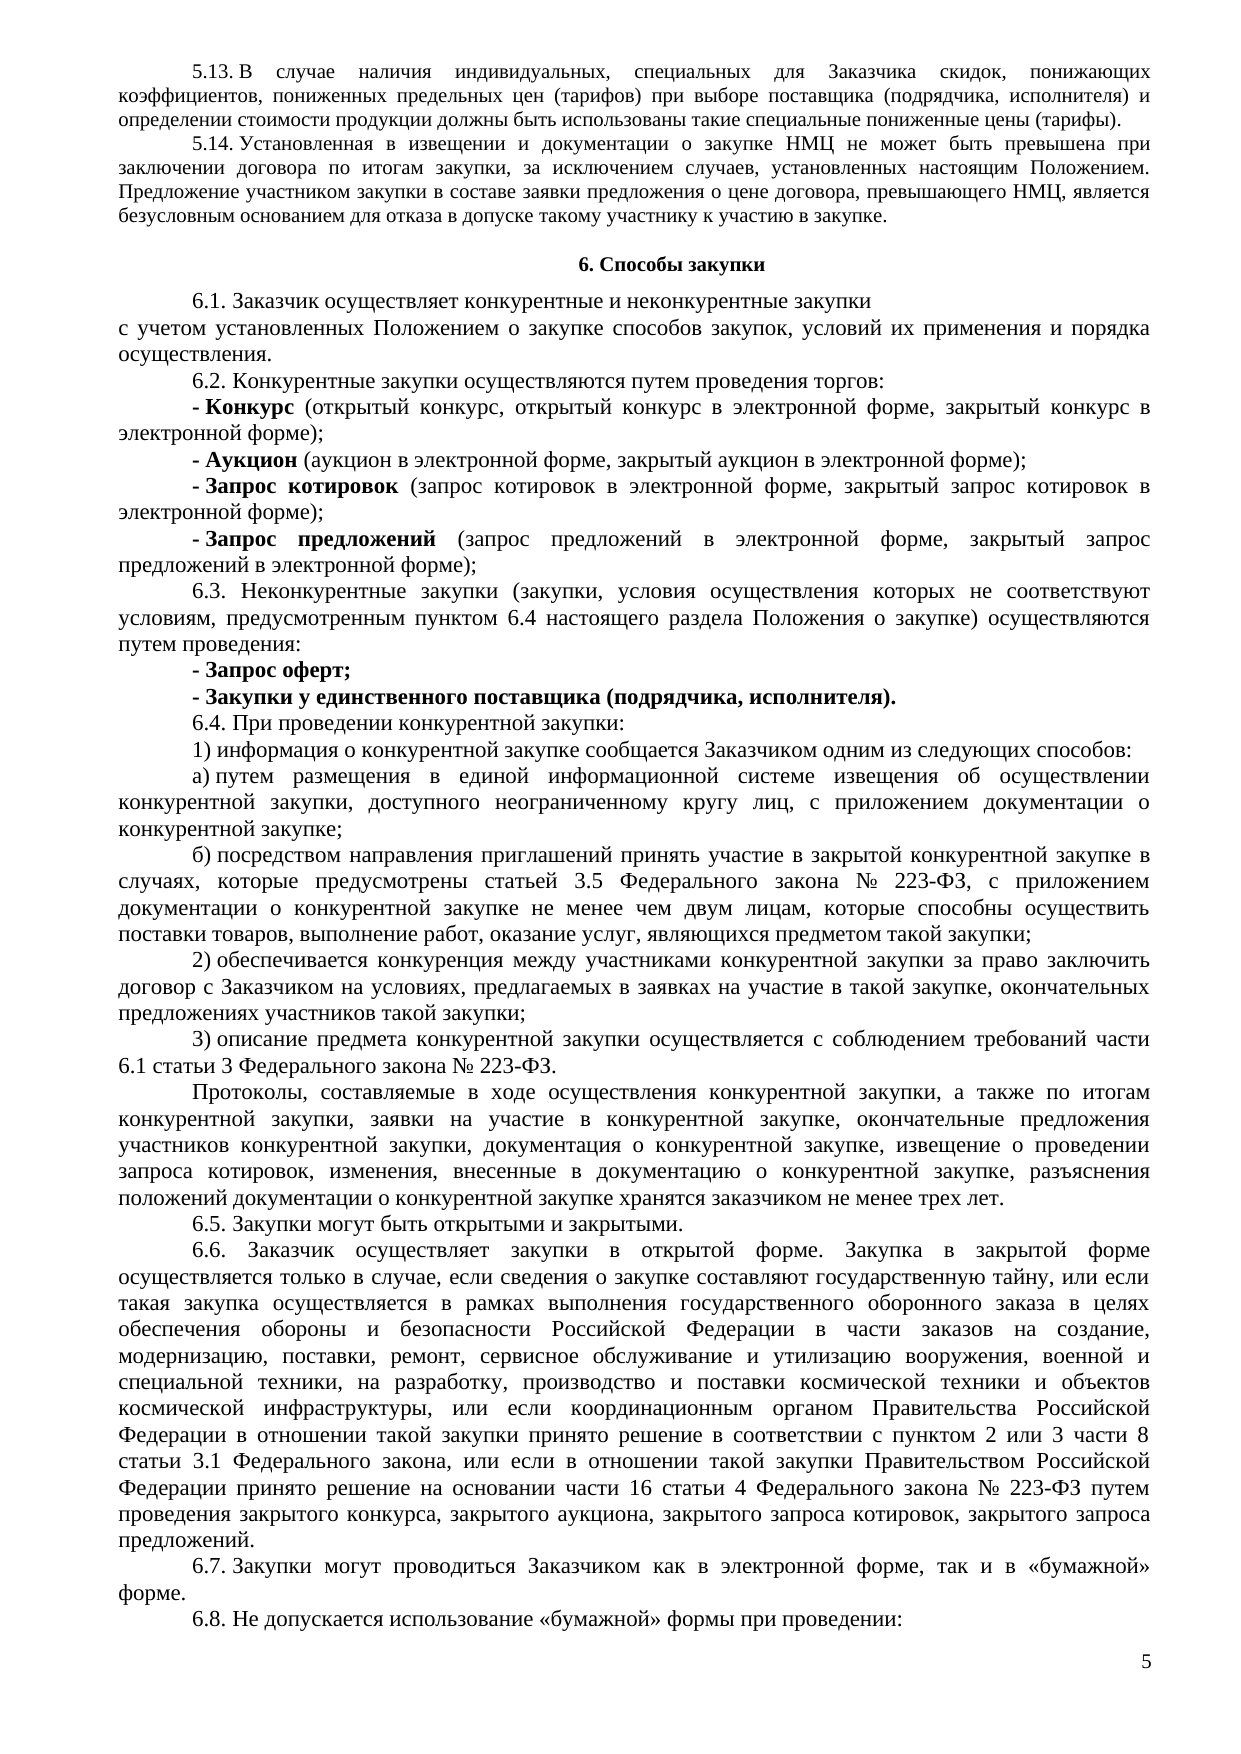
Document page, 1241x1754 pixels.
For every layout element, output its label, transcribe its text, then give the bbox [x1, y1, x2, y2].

text 1) информация о конкурентной закупке сообщается Заказчиком одним из следующих способов: [118, 736, 1152, 762]
text - Аукцион (аукцион в электронной форме, закрытый аукцион в электронной форме); [118, 446, 1152, 472]
text б) посредством направления приглашений принять участие в закрытой конкурентной закупке в случаях, которые предусмотрены статьей 3.5 Федерального закона № 223-ФЗ, с приложением документации о конкурентной закупке не менее чем двум лицам, которые способны осуществить поставки товаров, выполнение работ, оказание услуг, являющихся предметом такой закупки; [118, 841, 1152, 946]
text 6.4. При проведении конкурентной закупки: [118, 709, 1152, 736]
text 5.14. Установленная в извещении и документации о закупке НМЦ не может быть превышена при заключении договора по итогам закупки, за исключением случаев, установленных настоящим Положением. Предложение участником закупки в составе заявки предложения о цене договора, превышающего НМЦ, является безусловным основанием для отказа в допуске такому участнику к участию в закупке. [118, 131, 1152, 227]
text 2) обеспечивается конкуренция между участниками конкурентной закупки за право заключить договор с Заказчиком на условиях, предлагаемых в заявках на участие в такой закупке, окончательных предложениях участников такой закупки; [118, 946, 1152, 1026]
text 6.1. Заказчик осуществляет конкурентные и неконкурентные закупки с учетом установленных Положением о закупке способов закупок, условий их применения и порядка осуществления. [118, 288, 1152, 367]
text 6.3. Неконкурентные закупки (закупки, условия осуществления которых не соответствуют условиям, предусмотренным пунктом 6.4 настоящего раздела Положения о закупке) осуществляются путем проведения: [118, 577, 1152, 657]
text 3) описание предмета конкурентной закупки осуществляется с соблюдением требований части 6.1 статьи 3 Федерального закона № 223-ФЗ. [118, 1026, 1152, 1078]
text 6.8. Не допускается использование «бумажной» формы при проведении: [118, 1605, 1152, 1632]
text 6.7. Закупки могут проводиться Заказчиком как в электронной форме, так и в «бумажной» форме. [118, 1553, 1152, 1605]
text 6. Способы закупки [118, 252, 1152, 276]
text 5.13. В случае наличия индивидуальных, специальных для Заказчика скидок, понижающих коэффициентов, пониженных предельных цен (тарифов) при выборе поставщика (подрядчика, исполнителя) и определении стоимости продукции должны быть использованы такие специальные пониженные цены (тарифы). [118, 59, 1152, 131]
text - Запрос предложений (запрос предложений в электронной форме, закрытый запрос предложений в электронной форме); [118, 525, 1152, 577]
text 6.5. Закупки могут быть открытыми и закрытыми. [118, 1210, 1152, 1236]
text 6.2. Конкурентные закупки осуществляются путем проведения торгов: [118, 367, 1152, 393]
text - Запрос котировок (запрос котировок в электронной форме, закрытый запрос котировок в электронной форме); [118, 472, 1152, 525]
text 6.6. Заказчик осуществляет закупки в открытой форме. Закупка в закрытой форме осуществляется только в случае, если сведения о закупке составляют государственную тайну, или если такая закупка осуществляется в рамках выполнения государственного оборонного заказа в целях обеспечения обороны и безопасности Российской Федерации в части заказов на создание, модернизацию, поставки, ремонт, сервисное обслуживание и утилизацию вооружения, военной и специальной техники, на разработку, производство и поставки космической техники и объектов космической инфраструктуры, или если координационным органом Правительства Российской Федерации в отношении такой закупки принято решение в соответствии с пунктом 2 или 3 части 8 статьи 3.1 Федерального закона, или если в отношении такой закупки Правительством Российской Федерации принято решение на основании части 16 статьи 4 Федерального закона № 223-ФЗ путем проведения закрытого конкурса, закрытого аукциона, закрытого запроса котировок, закрытого запроса предложений. [118, 1236, 1152, 1553]
text - Конкурс (открытый конкурс, открытый конкурс в электронной форме, закрытый конкурс в электронной форме); [118, 393, 1152, 446]
text - Запрос оферт; [118, 657, 1152, 683]
text Протоколы, составляемые в ходе осуществления конкурентной закупки, а также по итогам конкурентной закупки, заявки на участие в конкурентной закупке, окончательные предложения участников конкурентной закупки, документация о конкурентной закупке, извещение о проведении запроса котировок, изменения, внесенные в документацию о конкурентной закупке, разъяснения положений документации о конкурентной закупке хранятся заказчиком не менее трех лет. [118, 1078, 1152, 1210]
text а) путем размещения в единой информационной системе извещения об осуществлении конкурентной закупки, доступного неограниченному кругу лиц, с приложением документации о конкурентной закупке; [118, 762, 1152, 841]
text - Закупки у единственного поставщика (подрядчика, исполнителя). [118, 683, 1152, 709]
